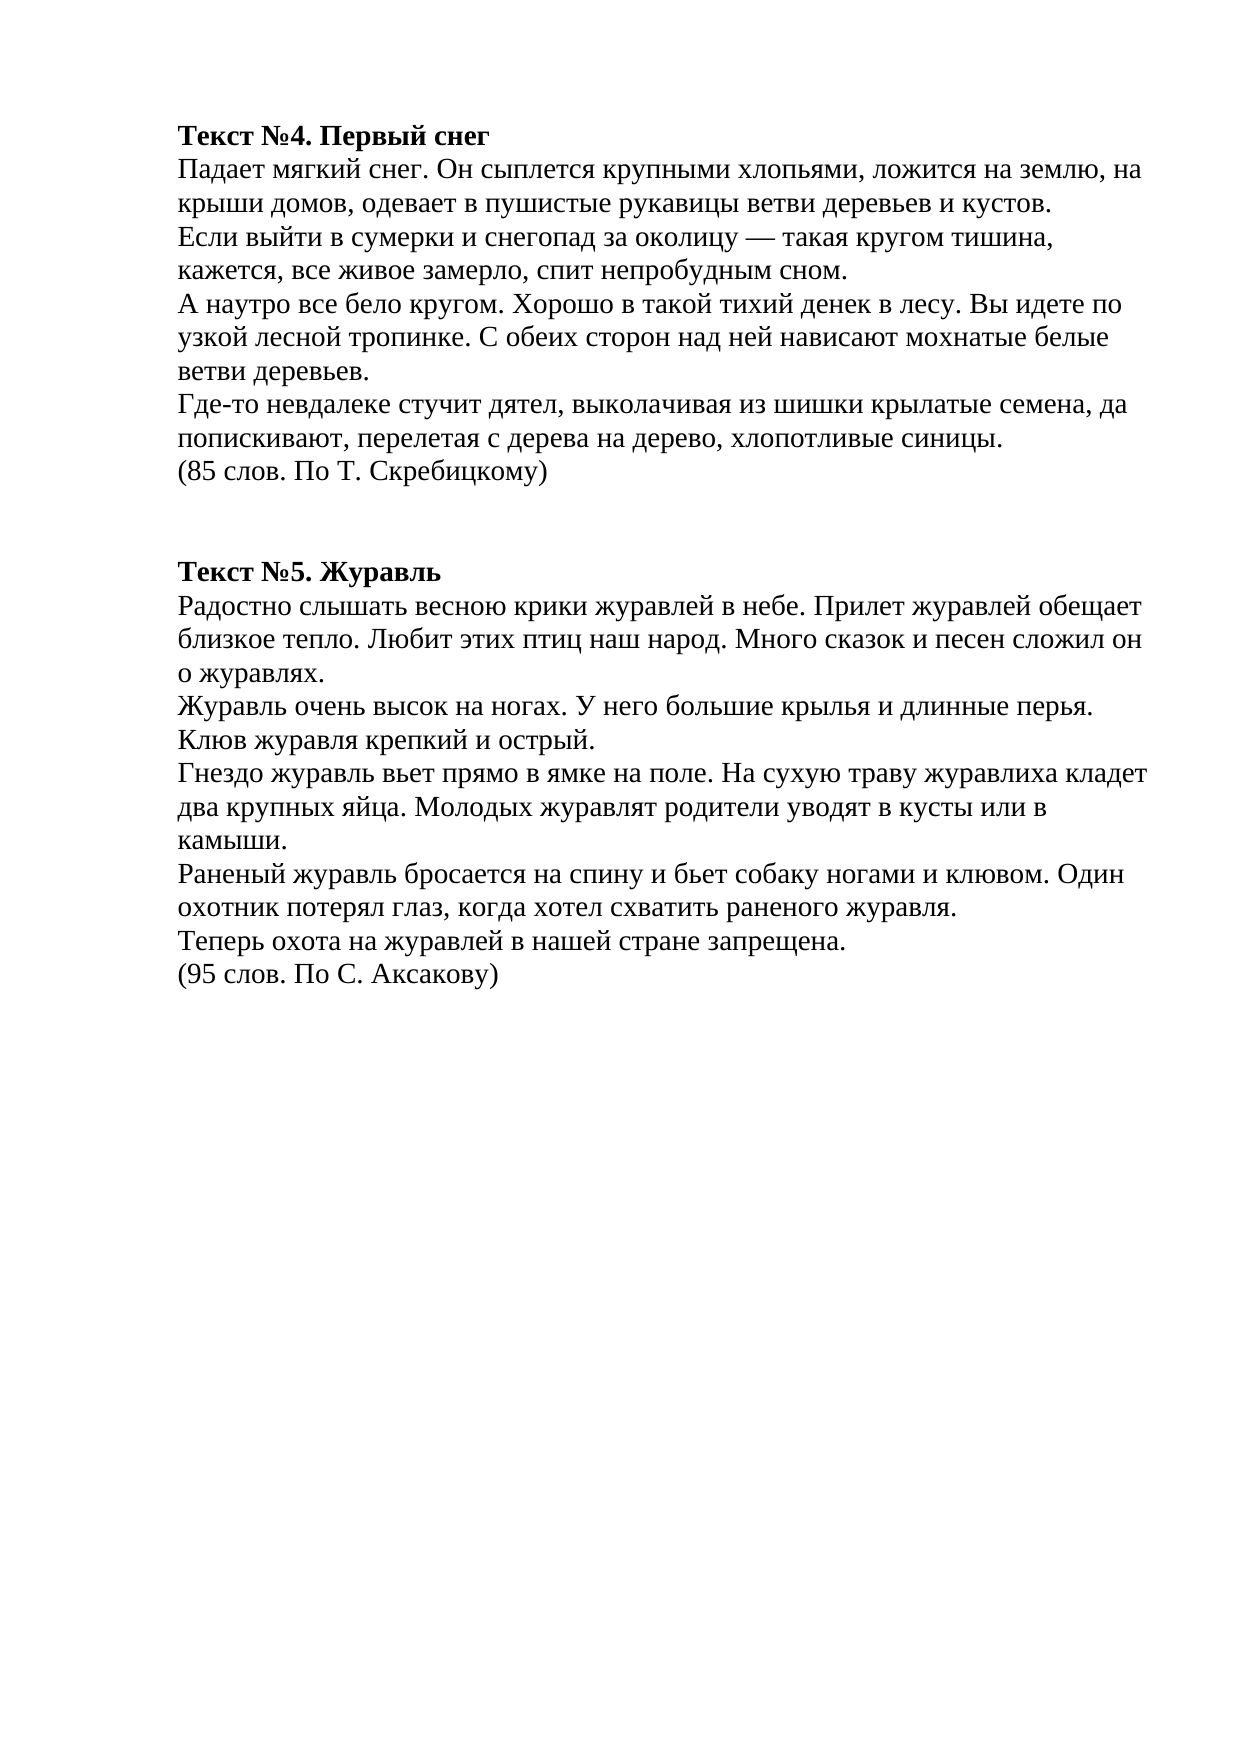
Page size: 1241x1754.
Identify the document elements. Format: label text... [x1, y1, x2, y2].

text Если выйти в сумерки и снегопад за околицу — такая кругом тишина, кажется, все живое замерло, спит непробудным сном. [177, 219, 1152, 286]
text Теперь охота на журавлей в нашей стране запрещена. [177, 923, 1152, 957]
text Журавль очень высок на ногах. У него большие крылья и длинные перья. Клюв журавля крепкий и острый. [177, 688, 1152, 755]
text Раненый журавль бросается на спину и бьет собаку ногами и клювом. Один охотник потерял глаз, когда хотел схватить раненого журавля. [177, 856, 1152, 923]
text А наутро все бело кругом. Хорошо в такой тихий денек в лесу. Вы идете по узкой лесной тропинке. С обеих сторон над ней нависают мохнатые белые ветви деревьев. [177, 286, 1152, 386]
text Гнездо журавль вьет прямо в ямке на поле. На сухую траву журавлиха кладет два крупных яйца. Молодых журавлят родители уводят в кусты или в камыши. [177, 755, 1152, 856]
text Падает мягкий снег. Он сыплется крупными хлопьями, ложится на землю, на крыши домов, одевает в пушистые рукавицы ветви деревьев и кустов. [177, 152, 1152, 219]
text Где-то невдалеке стучит дятел, выколачивая из шишки крылатые семена, да попискивают, перелетая с дерева на дерево, хлопотливые синицы. [177, 386, 1152, 453]
text (95 слов. По С. Аксакову) [177, 957, 1152, 990]
text Текст №5. Журавль [177, 554, 1152, 588]
text Текст №4. Первый снег [177, 118, 1152, 152]
text Радостно слышать весною крики журавлей в небе. Прилет журавлей обещает близкое тепло. Любит этих птиц наш народ. Много сказок и песен сложил он о журавлях. [177, 588, 1152, 688]
text (85 слов. По Т. Скребицкому) [177, 453, 1152, 487]
